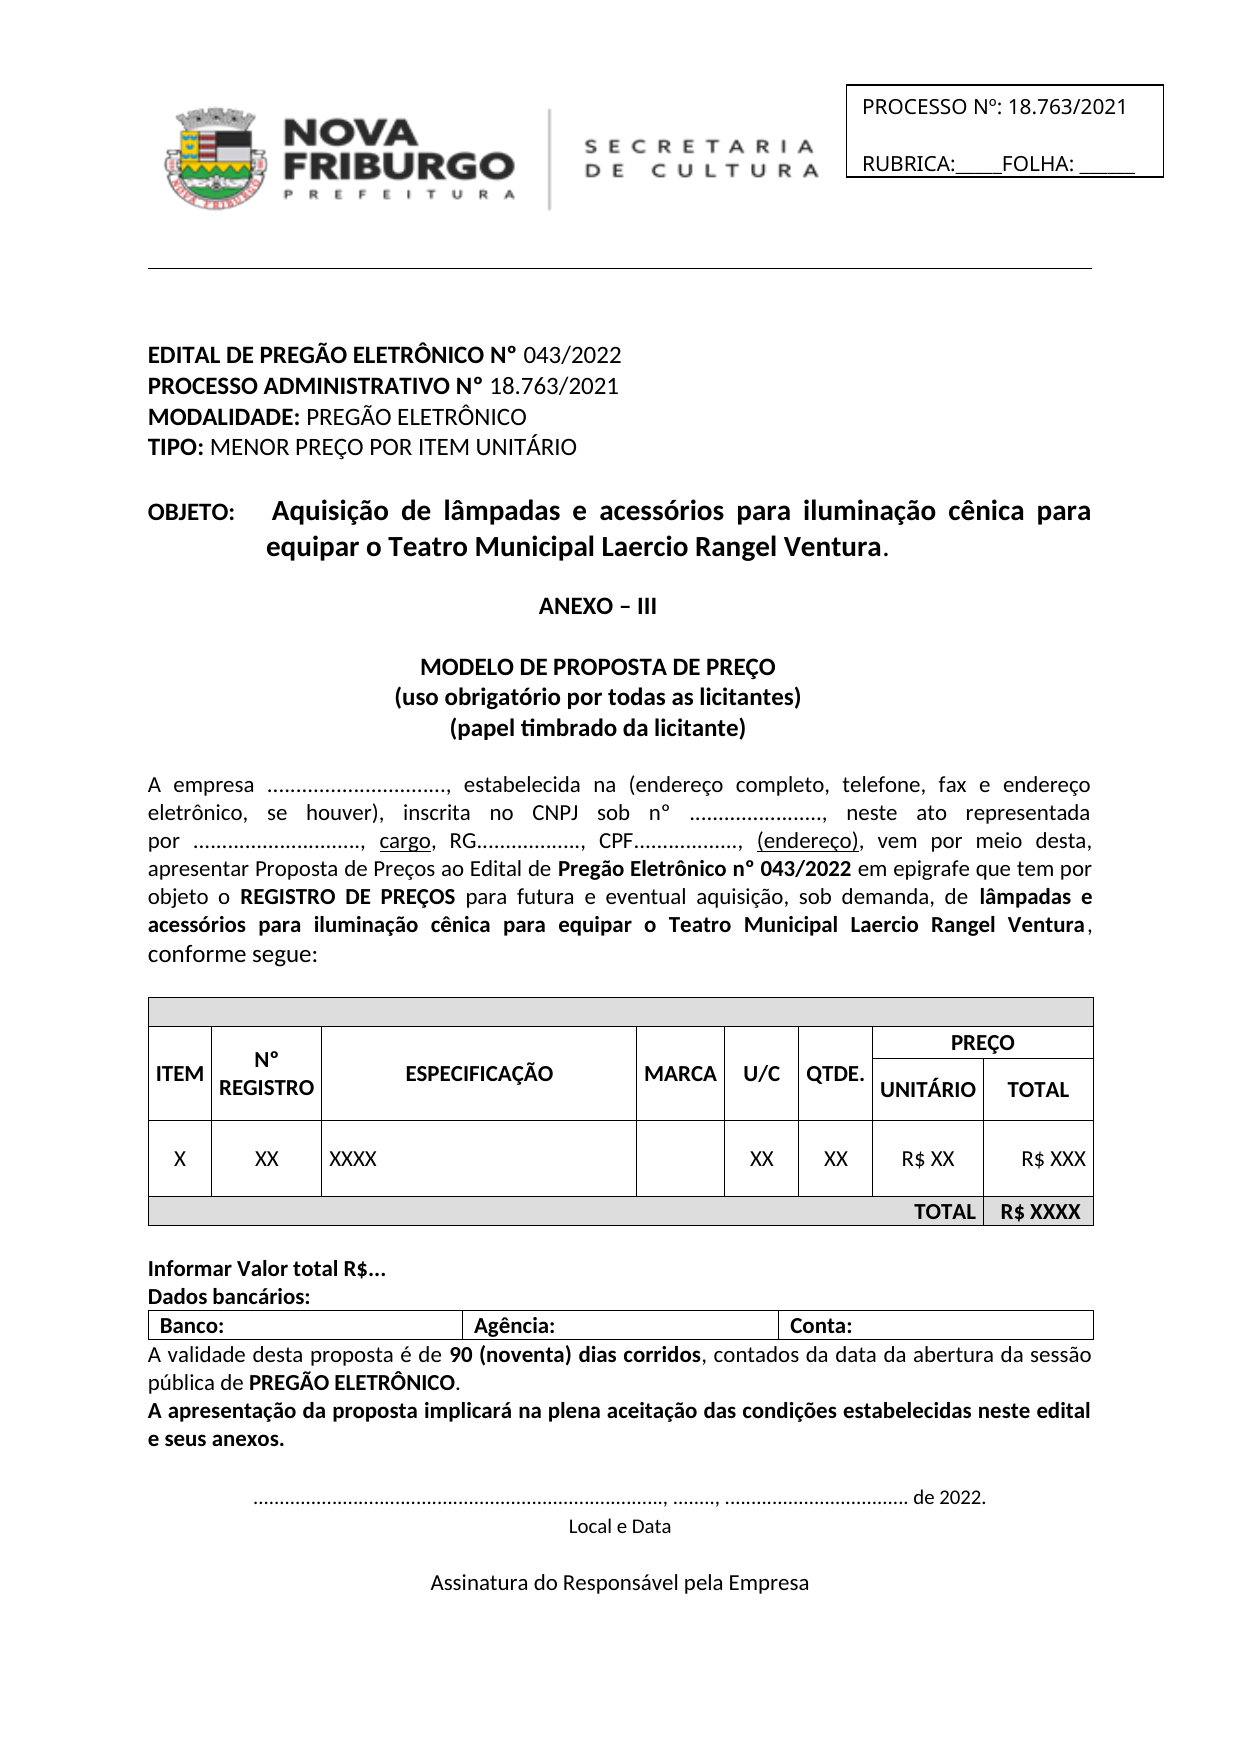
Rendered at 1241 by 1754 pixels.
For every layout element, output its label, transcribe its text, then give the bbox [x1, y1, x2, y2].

text Assinatura do Responsável pela Empresa [148, 1568, 1092, 1596]
text PROCESSO ADMINISTRATIVO Nº 18.763/2021 [148, 370, 1092, 401]
text (papel timbrado da licitante) [103, 712, 1092, 742]
text OBJETO: Aquisição de lâmpadas e acessórios para iluminação cênica para equipar o Teatro Municipal Laercio Rangel Ventura. [148, 492, 1092, 563]
table_cell TOTAL [984, 1059, 1093, 1120]
table_cell X [149, 1121, 211, 1196]
text .............................................................................., ........, ................................... de 2022. [148, 1481, 1092, 1510]
table_cell R$ XXXX [984, 1197, 1093, 1225]
table_header Agência: [463, 1311, 778, 1339]
table_cell XX [212, 1121, 321, 1196]
table_cell PREÇO [873, 1027, 1093, 1057]
table_cell ITEM [149, 1027, 211, 1120]
table_cell UNITÁRIO [873, 1059, 983, 1120]
table_cell QTDE. [799, 1027, 872, 1120]
table_cell [637, 1121, 724, 1196]
table_cell U/C [725, 1027, 798, 1120]
table_cell MARCA [637, 1027, 724, 1120]
table_header Conta: [779, 1311, 1093, 1339]
text Informar Valor total R$... [148, 1254, 1092, 1282]
table_header [149, 998, 1093, 1026]
text MODALIDADE: PREGÃO ELETRÔNICO [148, 401, 1092, 431]
table_cell ESPECIFICAÇÃO [322, 1027, 636, 1120]
text Dados bancários: [148, 1282, 1092, 1310]
text EDITAL DE PREGÃO ELETRÔNICO Nº 043/2022 [148, 339, 1092, 370]
table_header Banco: [149, 1311, 462, 1339]
text A empresa ..............................., estabelecida na (endereço completo, telefone, fax e endereço eletrônico, se houver), inscrita no CNPJ sob nº ......................., neste ato representada por ............................., cargo, RG.................., CPF.................., (endereço), vem por meio desta, apresentar Proposta de Preços ao Edital de Pregão Eletrônico nº 043/2022 em epigrafe que tem por objeto o REGISTRO DE PREÇOS para futura e eventual aquisição, sob demanda, de lâmpadas e acessórios para iluminação cênica para equipar o Teatro Municipal Laercio Rangel Ventura, conforme segue: [148, 770, 1092, 969]
table_cell XX [799, 1121, 872, 1196]
text TIPO: MENOR PREÇO POR ITEM UNITÁRIO [148, 431, 1092, 462]
table_cell XXXX [322, 1121, 636, 1196]
table_cell R$ XX [873, 1121, 983, 1196]
text A apresentação da proposta implicará na plena aceitação das condições estabelecidas neste edital e seus anexos. [148, 1396, 1092, 1452]
text Local e Data [148, 1510, 1092, 1539]
table_cell Nº REGISTRO [212, 1027, 321, 1120]
text A validade desta proposta é de 90 (noventa) dias corridos, contados da data da abertura da sessão pública de PREGÃO ELETRÔNICO. [148, 1340, 1092, 1396]
text (uso obrigatório por todas as licitantes) [103, 681, 1092, 712]
table_cell TOTAL [149, 1197, 983, 1225]
picture [147, 83, 850, 226]
text Modelo de proposta DE PREÇO [103, 651, 1092, 681]
table_cell R$ XXX [984, 1121, 1093, 1196]
table_cell XX [725, 1121, 798, 1196]
text ANEXO – III [103, 590, 1092, 620]
